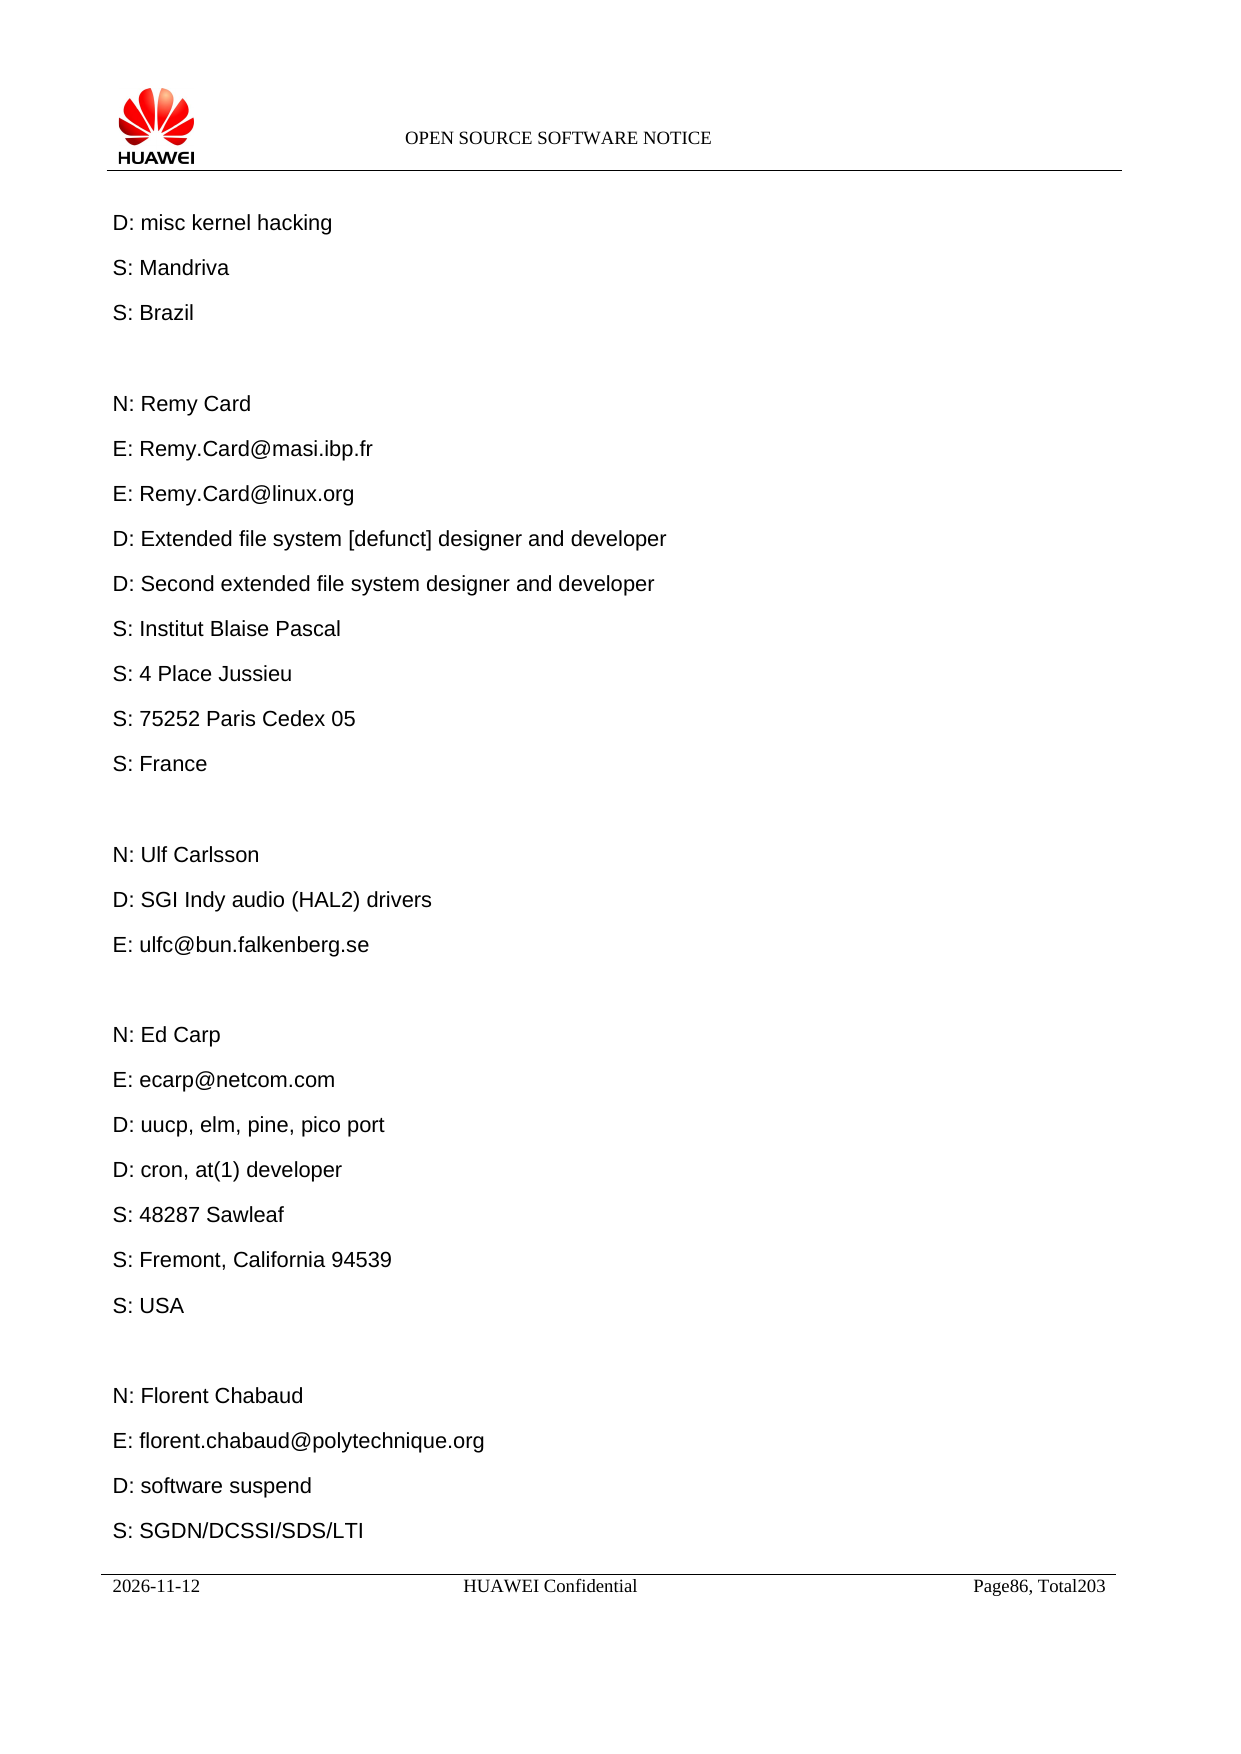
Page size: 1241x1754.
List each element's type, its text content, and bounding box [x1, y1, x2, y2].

text D: Second extended file system designer and developer [112, 567, 1128, 600]
text S: 4 Place Jussieu [112, 657, 1128, 690]
text E: ecarp@netcom.com [112, 1063, 1128, 1096]
text S: Brazil [112, 297, 1128, 329]
text S: France [112, 748, 1128, 780]
text D: cron, at(1) developer [112, 1153, 1128, 1186]
text N: Ed Carp [112, 1018, 1128, 1051]
text S: Mandriva [112, 251, 1128, 284]
text S: 75252 Paris Cedex 05 [112, 702, 1128, 735]
text N: Remy Card [112, 387, 1128, 419]
text D: software suspend [112, 1469, 1128, 1502]
text S: SGDN/DCSSI/SDS/LTI [112, 1514, 1128, 1547]
text D: SGI Indy audio (HAL2) drivers [112, 883, 1128, 915]
text N: Ulf Carlsson [112, 838, 1128, 870]
picture [118, 88, 194, 164]
text S: Fremont, California 94539 [112, 1244, 1128, 1276]
text S: Institut Blaise Pascal [112, 612, 1128, 645]
text D: misc kernel hacking [112, 206, 1128, 239]
text E: florent.chabaud@polytechnique.org [112, 1424, 1128, 1457]
text S: USA [112, 1289, 1128, 1321]
text N: Florent Chabaud [112, 1379, 1128, 1412]
text D: uucp, elm, pine, pico port [112, 1108, 1128, 1141]
text E: Remy.Card@linux.org [112, 477, 1128, 509]
text E: Remy.Card@masi.ibp.fr [112, 432, 1128, 464]
text E: ulfc@bun.falkenberg.se [112, 928, 1128, 961]
text S: 48287 Sawleaf [112, 1199, 1128, 1231]
text D: Extended file system [defunct] designer and developer [112, 522, 1128, 554]
